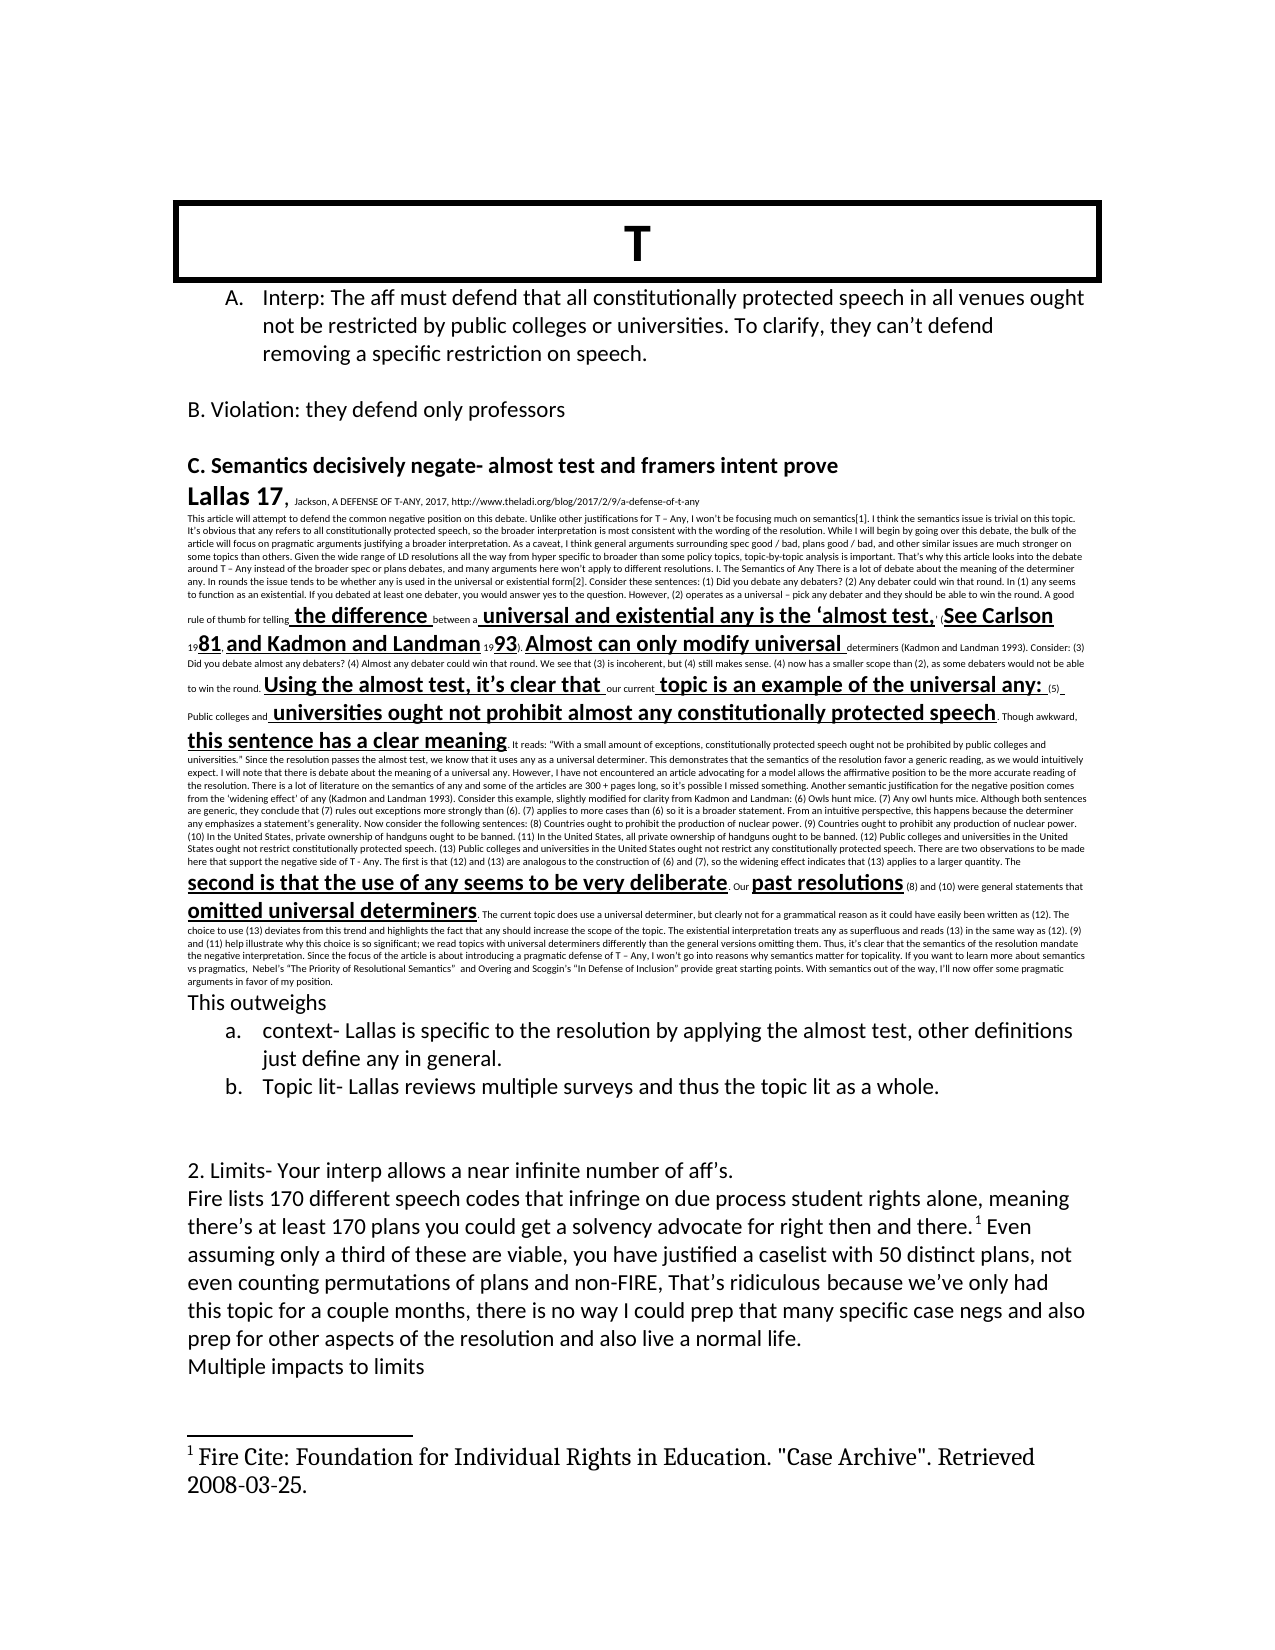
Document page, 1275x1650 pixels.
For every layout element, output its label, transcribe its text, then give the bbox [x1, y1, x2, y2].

text Lallas 17, Jackson, A DEFENSE OF T-ANY, 2017, http://www.theladi.org/blog/2017/2/9/a-defense-of-t-any [187, 479, 1087, 512]
text 2. Limits- Your interp allows a near infinite number of aff’s. [187, 1156, 1087, 1184]
list Interp: The aff must defend that all constitutionally protected speech in all venues ought not be restricted by public colleges or universities. To clarify, they can’t defend removing a specific restriction on speech. [225, 283, 1087, 367]
subtitle T [179, 206, 1096, 277]
list Topic lit- Lallas reviews multiple surveys and thus the topic lit as a whole. [225, 1072, 1087, 1100]
text B. Violation: they defend only professors [187, 395, 1087, 423]
text C. Semantics decisively negate- almost test and framers intent prove [187, 451, 1087, 479]
list context- Lallas is specific to the resolution by applying the almost test, other definitions just define any in general. [225, 1016, 1087, 1072]
text Fire lists 170 different speech codes that infringe on due process student rights alone, meaning there’s at least 170 plans you could get a solvency advocate for right then and there. Even assuming only a third of these are viable, you have justified a caselist with 50 distinct plans, not even counting permutations of plans and non-FIRE, That’s ridiculous because we’ve only had this topic for a couple months, there is no way I could prep that many specific case negs and also prep for other aspects of the resolution and also live a normal life. [187, 1184, 1087, 1352]
text This article will attempt to defend the common negative position on this debate. Unlike other justifications for T – Any, I won’t be focusing much on semantics[1]. I think the semantics issue is trivial on this topic. It’s obvious that any refers to all constitutionally protected speech, so the broader interpretation is most consistent with the wording of the resolution. While I will begin by going over this debate, the bulk of the article will focus on pragmatic arguments justifying a broader interpretation. As a caveat, I think general arguments surrounding spec good / bad, plans good / bad, and other similar issues are much stronger on some topics than others. Given the wide range of LD resolutions all the way from hyper specific to broader than some policy topics, topic-by-topic analysis is important. That’s why this article looks into the debate around T – Any instead of the broader spec or plans debates, and many arguments here won’t apply to different resolutions. I. The Semantics of Any There is a lot of debate about the meaning of the determiner any. In rounds the issue tends to be whether any is used in the universal or existential form[2]. Consider these sentences: (1) Did you debate any debaters? (2) Any debater could win that round. In (1) any seems to function as an existential. If you debated at least one debater, you would answer yes to the question. However, (2) operates as a universal – pick any debater and they should be able to win the round. A good rule of thumb for telling the difference between a universal and existential any is the ‘almost test,’ (See Carlson 1981, and Kadmon and Landman 1993). Almost can only modify universal determiners (Kadmon and Landman 1993). Consider: (3) Did you debate almost any debaters? (4) Almost any debater could win that round. We see that (3) is incoherent, but (4) still makes sense. (4) now has a smaller scope than (2), as some debaters would not be able to win the round. Using the almost test, it’s clear that our current topic is an example of the universal any: (5) Public colleges and universities ought not prohibit almost any constitutionally protected speech. Though awkward, this sentence has a clear meaning. It reads: “With a small amount of exceptions, constitutionally protected speech ought not be prohibited by public colleges and universities.” Since the resolution passes the almost test, we know that it uses any as a universal determiner. This demonstrates that the semantics of the resolution favor a generic reading, as we would intuitively expect. I will note that there is debate about the meaning of a universal any. However, I have not encountered an article advocating for a model allows the affirmative position to be the more accurate reading of the resolution. There is a lot of literature on the semantics of any and some of the articles are 300 + pages long, so it’s possible I missed something. Another semantic justification for the negative position comes from the ‘widening effect’ of any (Kadmon and Landman 1993). Consider this example, slightly modified for clarity from Kadmon and Landman: (6) Owls hunt mice. (7) Any owl hunts mice. Although both sentences are generic, they conclude that (7) rules out exceptions more strongly than (6). (7) applies to more cases than (6) so it is a broader statement. From an intuitive perspective, this happens because the determiner any emphasizes a statement’s generality. Now consider the following sentences: (8) Countries ought to prohibit the production of nuclear power. (9) Countries ought to prohibit any production of nuclear power. (10) In the United States, private ownership of handguns ought to be banned. (11) In the United States, all private ownership of handguns ought to be banned. (12) Public colleges and universities in the United States ought not restrict constitutionally protected speech. (13) Public colleges and universities in the United States ought not restrict any constitutionally protected speech. There are two observations to be made here that support the negative side of T - Any. The first is that (12) and (13) are analogous to the construction of (6) and (7), so the widening effect indicates that (13) applies to a larger quantity. The second is that the use of any seems to be very deliberate. Our past resolutions (8) and (10) were general statements that omitted universal determiners. The current topic does use a universal determiner, but clearly not for a grammatical reason as it could have easily been written as (12). The choice to use (13) deviates from this trend and highlights the fact that any should increase the scope of the topic. The existential interpretation treats any as superfluous and reads (13) in the same way as (12). (9) and (11) help illustrate why this choice is so significant; we read topics with universal determiners differently than the general versions omitting them. Thus, it’s clear that the semantics of the resolution mandate the negative interpretation. Since the focus of the article is about introducing a pragmatic defense of T – Any, I won’t go into reasons why semantics matter for topicality. If you want to learn more about semantics vs pragmatics, Nebel’s “The Priority of Resolutional Semantics” and Overing and Scoggin’s “In Defense of Inclusion” provide great starting points. With semantics out of the way, I’ll now offer some pragmatic arguments in favor of my position. [187, 512, 1087, 988]
text Multiple impacts to limits [187, 1352, 1087, 1380]
text This outweighs [187, 988, 1087, 1016]
